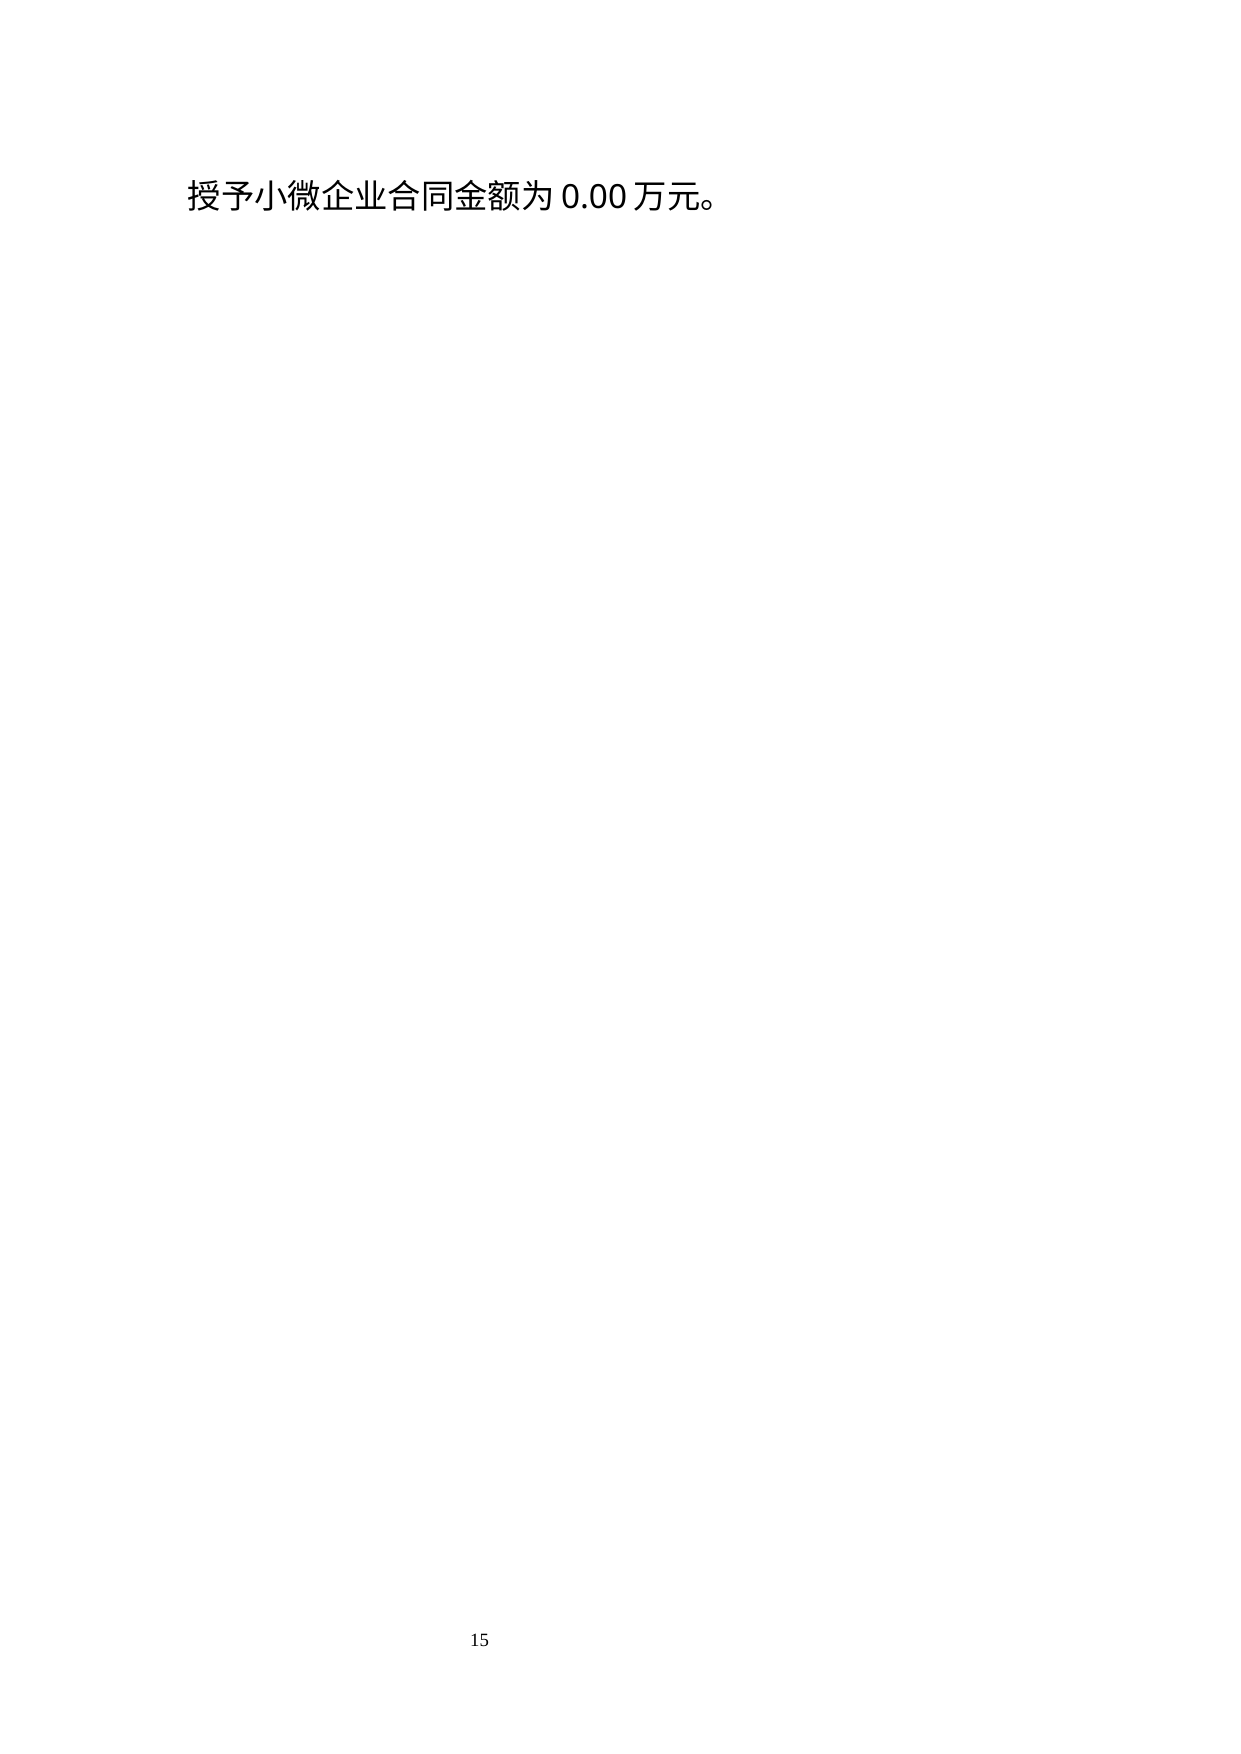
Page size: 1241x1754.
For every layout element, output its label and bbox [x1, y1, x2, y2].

text [187, 162, 1053, 227]
